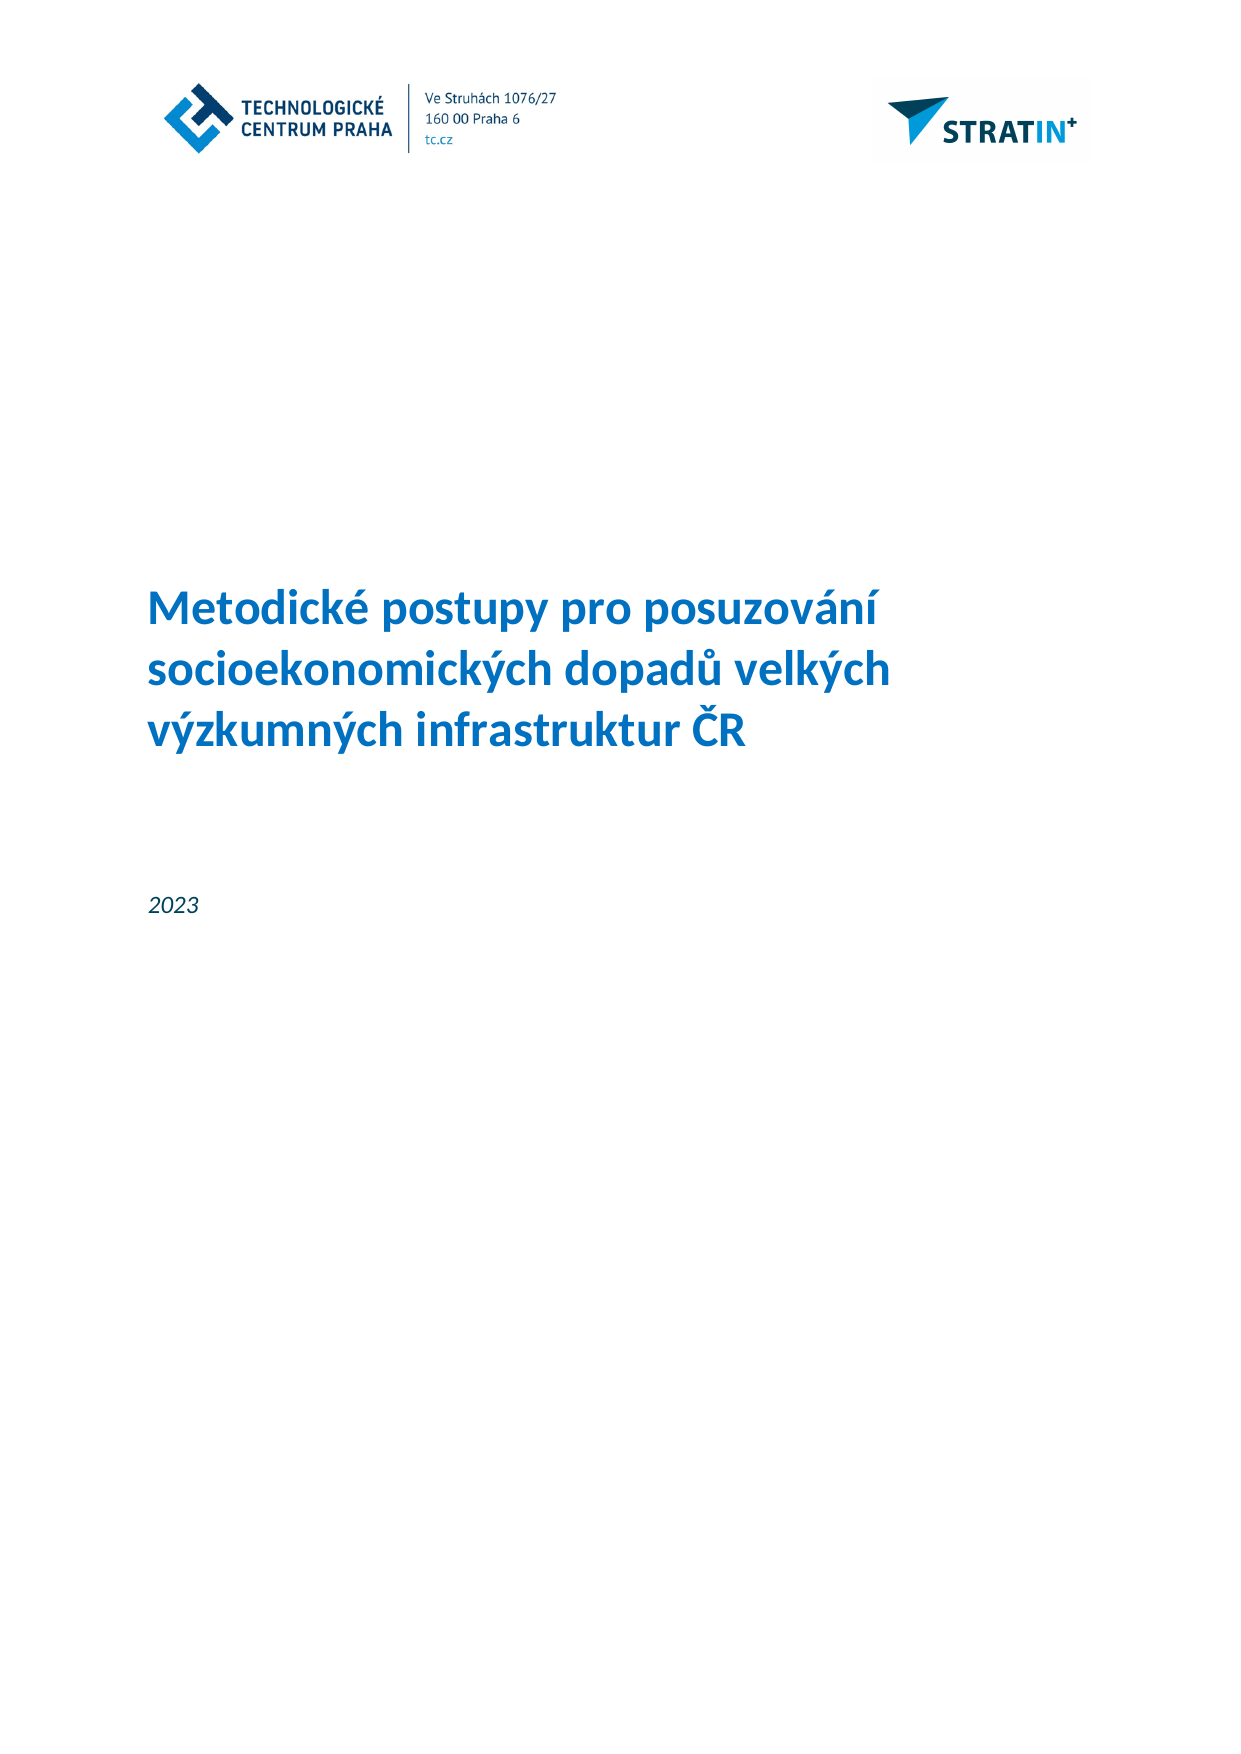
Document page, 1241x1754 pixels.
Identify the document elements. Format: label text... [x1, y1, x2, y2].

text 2023 [148, 889, 1093, 920]
text Metodické postupy pro posuzování socioekonomických dopadů velkých výzkumných infrastruktur ČR [148, 576, 1093, 759]
picture [147, 73, 566, 165]
picture [871, 77, 1093, 165]
